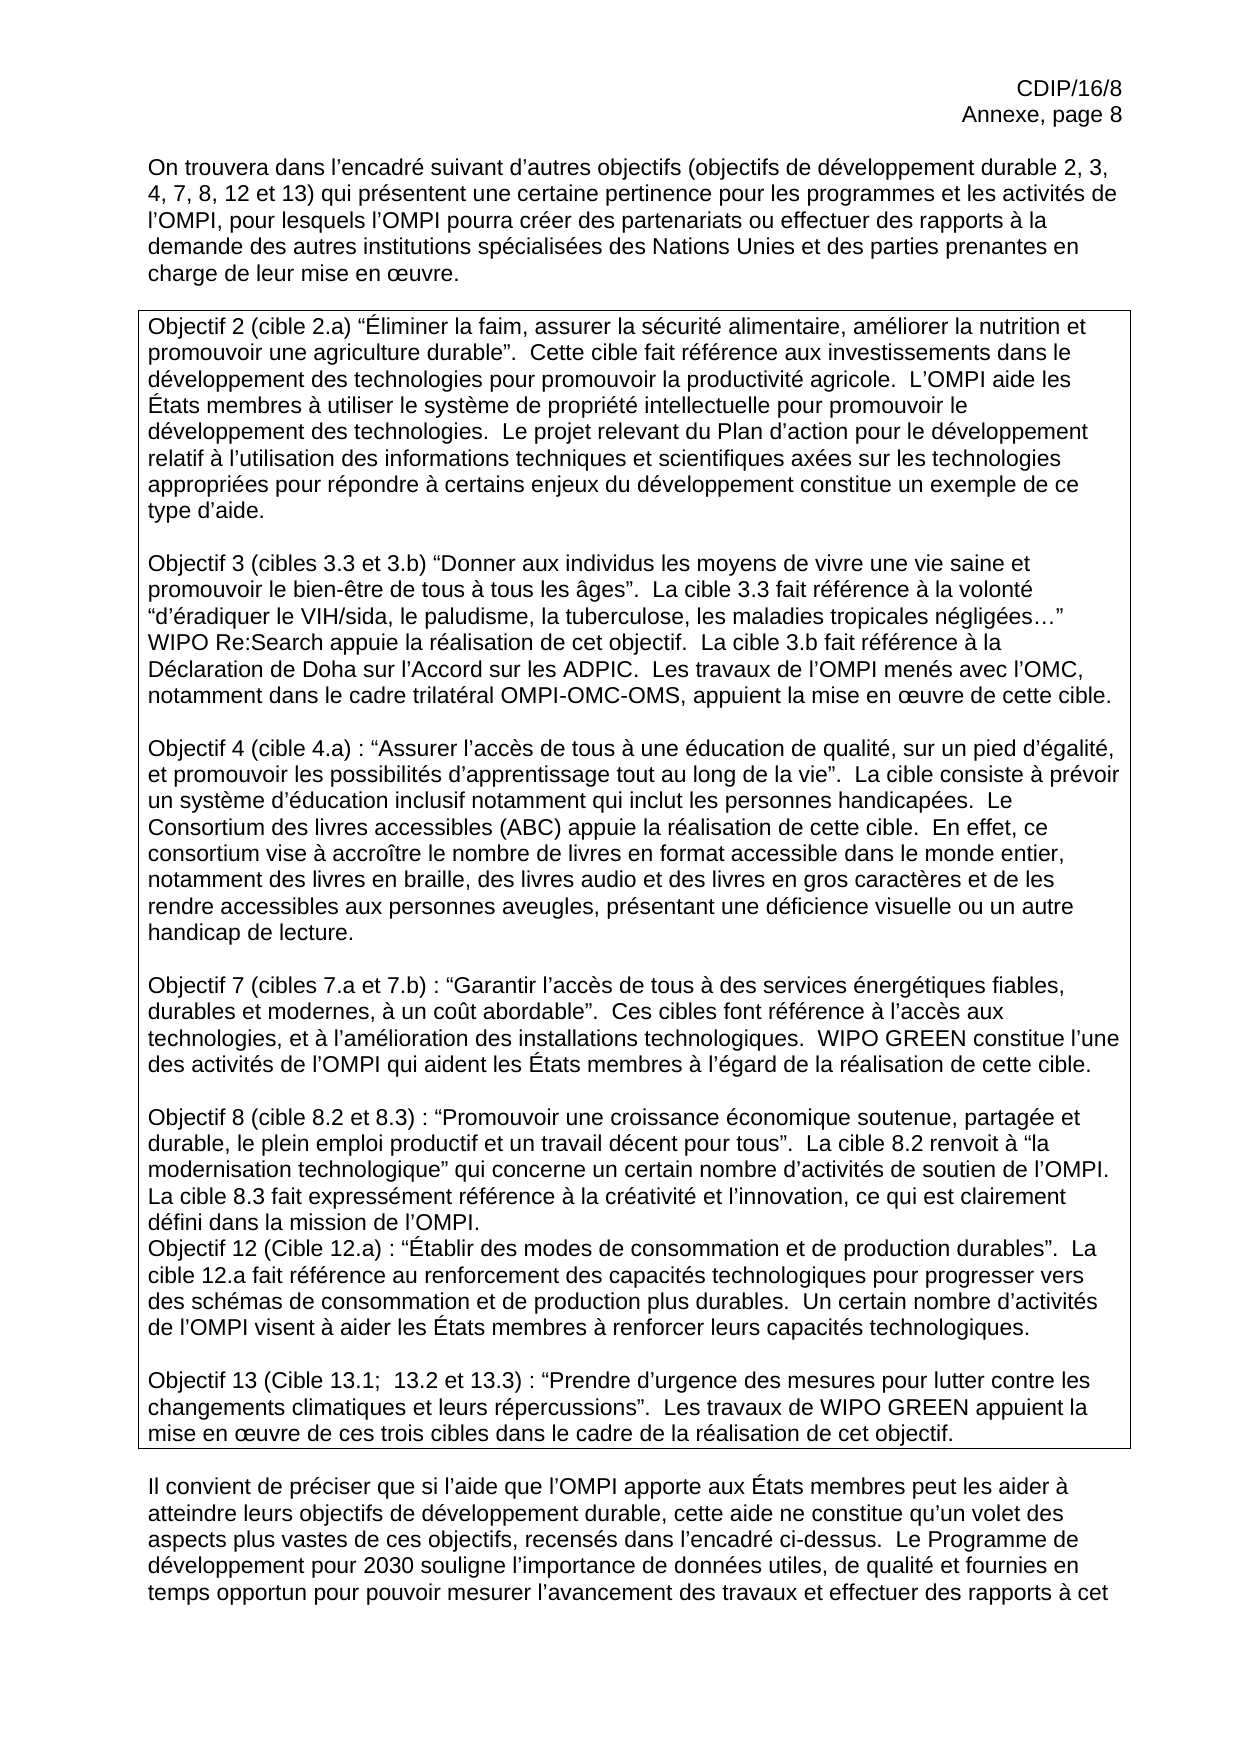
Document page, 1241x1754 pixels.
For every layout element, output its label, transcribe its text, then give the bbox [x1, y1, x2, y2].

text On trouvera dans l’encadré suivant d’autres objectifs (objectifs de développement durable 2, 3, 4, 7, 8, 12 et 13) qui présentent une certaine pertinence pour les programmes et les activités de l’OMPI, pour lesquels l’OMPI pourra créer des partenariats ou effectuer des rapports à la demande des autres institutions spécialisées des Nations Unies et des parties prenantes en charge de leur mise en œuvre. [79, 154, 1122, 286]
text Objectif 13 (Cible 13.1; 13.2 et 13.3) : “Prendre d’urgence des mesures pour lutter contre les changements climatiques et leurs répercussions”. Les travaux de WIPO GREEN appuient la mise en œuvre de ces trois cibles dans le cadre de la réalisation de cet objectif. [139, 1364, 1130, 1448]
text Objectif 8 (cible 8.2 et 8.3) : “Promouvoir une croissance économique soutenue, partagée et durable, le plein emploi productif et un travail décent pour tous”. La cible 8.2 renvoit à “la modernisation technologique” qui concerne un certain nombre d’activités de soutien de l’OMPI. La cible 8.3 fait expressément référence à la créativité et l’innovation, ce qui est clairement défini dans la mission de l’OMPI. [148, 1103, 1122, 1235]
text Objectif 3 (cibles 3.3 et 3.b) “Donner aux individus les moyens de vivre une vie saine et promouvoir le bien-être de tous à tous les âges”. La cible 3.3 fait référence à la volonté “d’éradiquer le VIH/sida, le paludisme, la tuberculose, les maladies tropicales négligées…” WIPO Re:Search appuie la réalisation de cet objectif. La cible 3.b fait référence à la Déclaration de Doha sur l’Accord sur les ADPIC. Les travaux de l’OMPI menés avec l’OMC, notamment dans le cadre trilatéral OMPI-OMC-OMS, appuient la mise en œuvre de cette cible. [148, 550, 1122, 708]
text Objectif 12 (Cible 12.a) : “Établir des modes de consommation et de production durables”. La cible 12.a fait référence au renforcement des capacités technologiques pour progresser vers des schémas de consommation et de production plus durables. Un certain nombre d’activités de l’OMPI visent à aider les États membres à renforcer leurs capacités technologiques. [148, 1235, 1122, 1341]
text Objectif 4 (cible 4.a) : “Assurer l’accès de tous à une éducation de qualité, sur un pied d’égalité, et promouvoir les possibilités d’apprentissage tout au long de la vie”. La cible consiste à prévoir un système d’éducation inclusif notamment qui inclut les personnes handicapées. Le Consortium des livres accessibles (ABC) appuie la réalisation de cette cible. En effet, ce consortium vise à accroître le nombre de livres en format accessible dans le monde entier, notamment des livres en braille, des livres audio et des livres en gros caractères et de les rendre accessibles aux personnes aveugles, présentant une déficience visuelle ou un autre handicap de lecture. [148, 734, 1122, 945]
text Objectif 2 (cible 2.a) “Éliminer la faim, assurer la sécurité alimentaire, améliorer la nutrition et promouvoir une agriculture durable”. Cette cible fait référence aux investissements dans le développement des technologies pour promouvoir la productivité agricole. L’OMPI aide les États membres à utiliser le système de propriété intellectuelle pour promouvoir le développement des technologies. Le projet relevant du Plan d’action pour le développement relatif à l’utilisation des informations techniques et scientifiques axées sur les technologies appropriées pour répondre à certains enjeux du développement constitue un exemple de ce type d’aide. [139, 311, 1130, 524]
text Objectif 7 (cibles 7.a et 7.b) : “Garantir l’accès de tous à des services énergétiques fiables, durables et modernes, à un coût abordable”. Ces cibles font référence à l’accès aux technologies, et à l’amélioration des installations technologiques. WIPO GREEN constitue l’une des activités de l’OMPI qui aident les États membres à l’égard de la réalisation de cette cible. [148, 972, 1122, 1077]
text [148, 1473, 1122, 1605]
